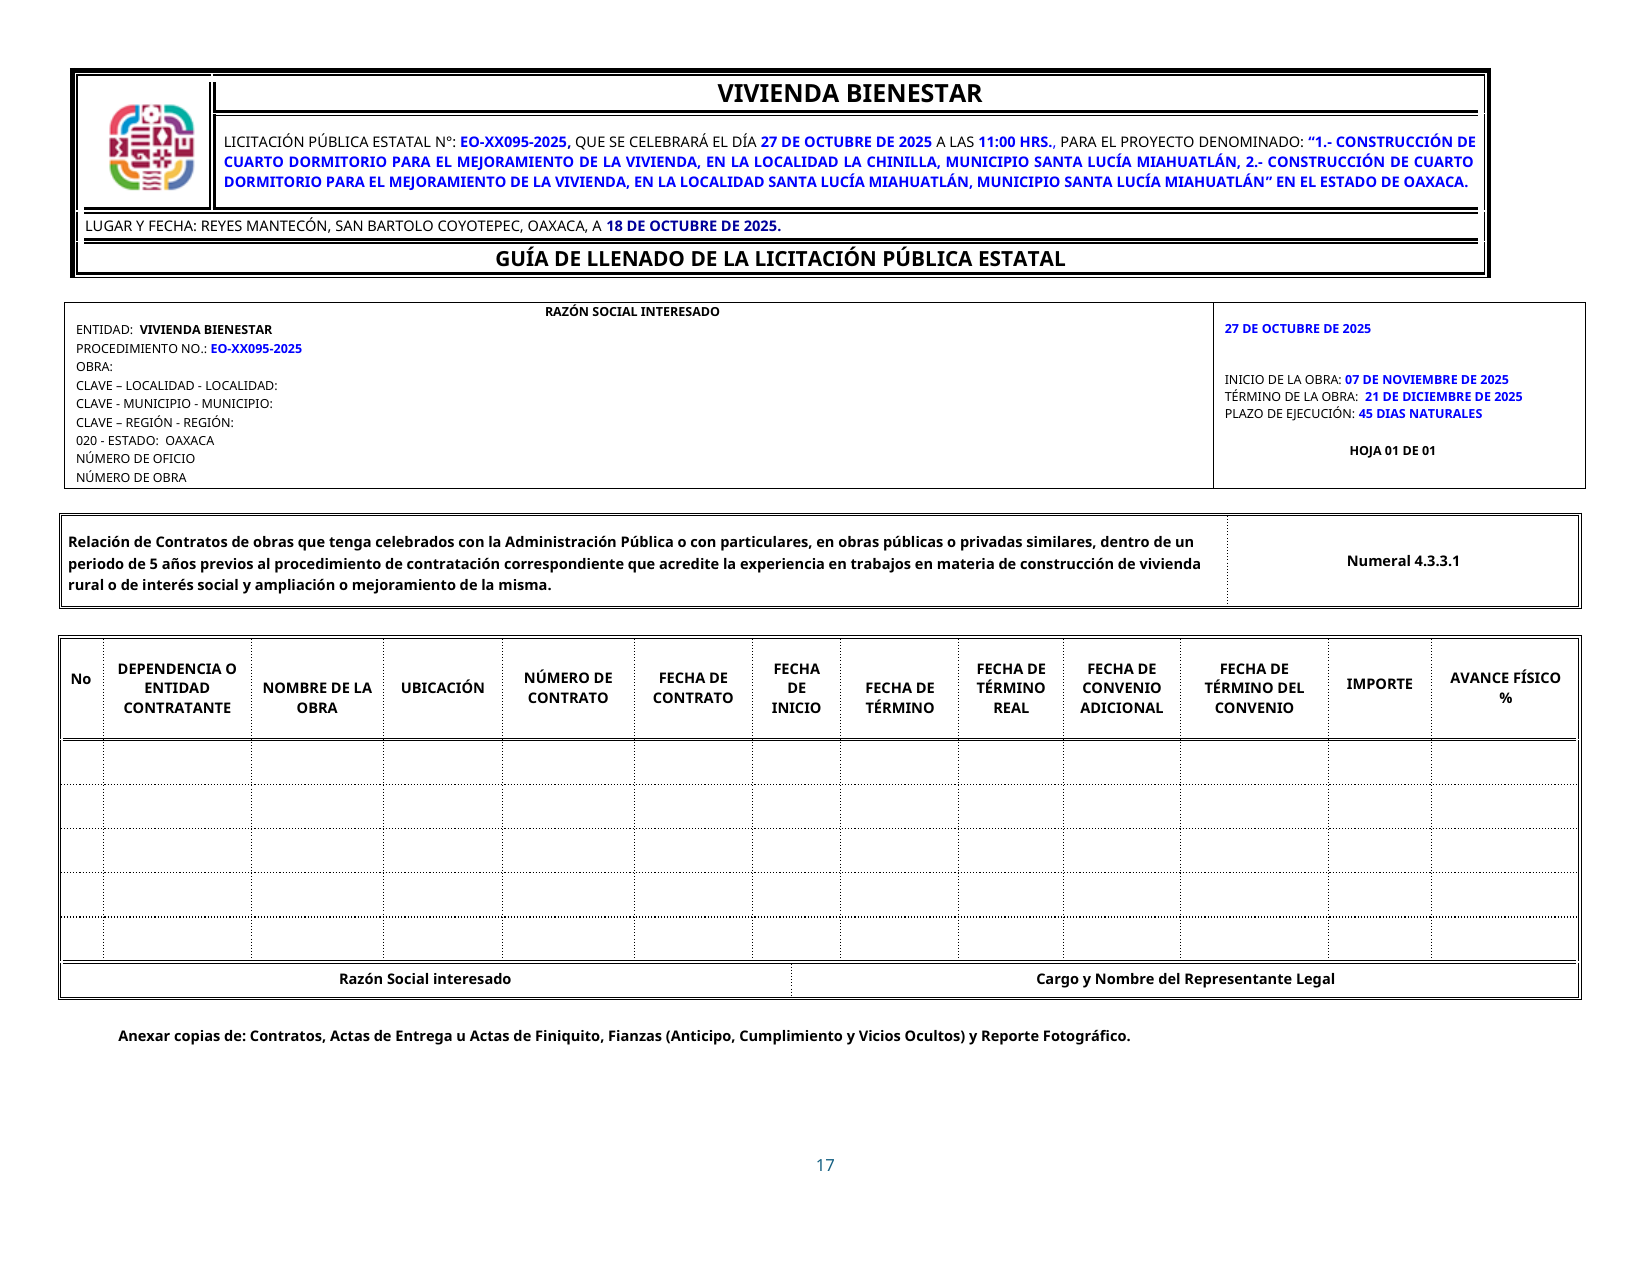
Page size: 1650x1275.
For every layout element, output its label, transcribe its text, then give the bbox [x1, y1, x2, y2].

table_cell [383, 741, 502, 784]
table_header FECHA DE TÉRMINO DEL CONVENIO [1180, 639, 1328, 738]
table_cell [959, 741, 1063, 784]
table_cell [251, 741, 383, 784]
table_cell [103, 828, 251, 872]
table_cell [61, 828, 103, 872]
table_cell [502, 872, 634, 916]
table_cell [1063, 916, 1180, 960]
table_cell [1063, 784, 1180, 828]
table_header No [61, 639, 103, 738]
table_header UBICACIÓN [383, 639, 502, 738]
table_header Numeral 4.3.3.1 [1227, 516, 1578, 606]
table_cell [59, 738, 103, 784]
table_cell [634, 828, 752, 872]
table_header FECHA DE INICIO [752, 639, 841, 738]
table_header NOMBRE DE LA OBRA [251, 639, 383, 738]
table_cell [634, 872, 752, 916]
table_cell Cargo y Nombre del Representante Legal [791, 960, 1580, 997]
table_header Relación de Contratos de obras que tenga celebrados con la Administración Pública o con particulares, en obras públicas o privadas similares, dentro de un periodo de 5 años previos al procedimiento de contratación correspondiente que acredite la experiencia en trabajos en materia de construcción de vivienda rural o de interés social y ampliación o mejoramiento de la misma. [62, 516, 1227, 606]
table_header FECHA DE TÉRMINO [841, 639, 959, 738]
table_cell [1180, 872, 1328, 916]
table_cell [1431, 872, 1578, 916]
table_cell [502, 741, 634, 784]
table_cell [251, 784, 383, 828]
table_cell [841, 741, 959, 784]
table_cell [752, 916, 841, 960]
table_cell [841, 872, 959, 916]
table_cell [634, 784, 752, 828]
table_cell [752, 784, 841, 828]
table_cell [251, 872, 383, 916]
table_cell [1431, 828, 1578, 872]
table_cell [383, 784, 502, 828]
table_cell [251, 828, 383, 872]
table_cell [1180, 916, 1328, 960]
table_cell [502, 784, 634, 828]
text Anexar copias de: Contratos, Actas de Entrega u Actas de Finiquito, Fianzas (Anticipo, Cumplimiento y Vicios Ocultos) y Reporte Fotográfico. [118, 1026, 1532, 1046]
table_cell [502, 916, 634, 960]
table_cell [959, 784, 1063, 828]
table_cell Razón Social interesado [59, 960, 791, 997]
table_cell [752, 741, 841, 784]
table_header RAZÓN SOCIAL INTERESADO Entidad: Vivienda Bienestar Procedimiento No.: EO-XX095-2025 Obra: clave – Localidad - Localidad: clave - Municipio - Municipio: clave – Región - Región: 020 - Estado: Oaxaca Número de Oficio Número de Obra [65, 303, 1213, 488]
table_header FECHA DE TÉRMINO REAL [959, 639, 1063, 738]
table_cell [1063, 828, 1180, 872]
table_cell [383, 872, 502, 916]
table_cell [103, 916, 251, 960]
table_cell [103, 872, 251, 916]
table_cell [61, 872, 103, 916]
table_cell [1431, 916, 1578, 960]
table_cell [1180, 741, 1328, 784]
table_cell [103, 784, 251, 828]
table_cell [959, 872, 1063, 916]
table_cell [103, 741, 251, 784]
table_cell [959, 916, 1063, 960]
table_cell [841, 916, 959, 960]
table_cell [61, 916, 103, 960]
table_cell [1431, 738, 1580, 784]
table_cell [1431, 784, 1578, 828]
table_cell [1328, 741, 1431, 784]
table_cell [634, 741, 752, 784]
table_cell [634, 916, 752, 960]
table_header NÚMERO DE CONTRATO [502, 639, 634, 738]
table_header AVANCE FÍSICO % [1431, 639, 1578, 738]
table_header FECHA DE CONVENIO ADICIONAL [1063, 639, 1180, 738]
table_cell [1063, 872, 1180, 916]
table_cell [841, 828, 959, 872]
table_cell [1180, 828, 1328, 872]
table_cell [1328, 872, 1431, 916]
table_cell [752, 872, 841, 916]
table_cell [502, 828, 634, 872]
table_cell [251, 916, 383, 960]
table_cell [61, 784, 103, 828]
table_cell [752, 828, 841, 872]
table_header 27 DE OCTUBRE DE 2025 INICIO DE LA OBRA: 07 DE NOVIEMBRE DE 2025 TÉRMINO DE LA OBRA: 21 DE DICIEMBRE DE 2025 PLAZO DE EJECUCIÓN: 45 DIAS NATURALES HOJA 01 DE 01 [1214, 303, 1585, 488]
table_cell [841, 784, 959, 828]
table_header DEPENDENCIA O ENTIDAD CONTRATANTE [103, 639, 251, 738]
table_cell [959, 828, 1063, 872]
table_header IMPORTE [1328, 639, 1431, 738]
table_cell [383, 828, 502, 872]
table_cell [1180, 784, 1328, 828]
table_cell [1328, 828, 1431, 872]
table_cell [1328, 784, 1431, 828]
table_cell [1328, 916, 1431, 960]
table_cell [1063, 741, 1180, 784]
table_cell [383, 916, 502, 960]
table_header FECHA DE CONTRATO [634, 639, 752, 738]
picture [98, 97, 205, 196]
